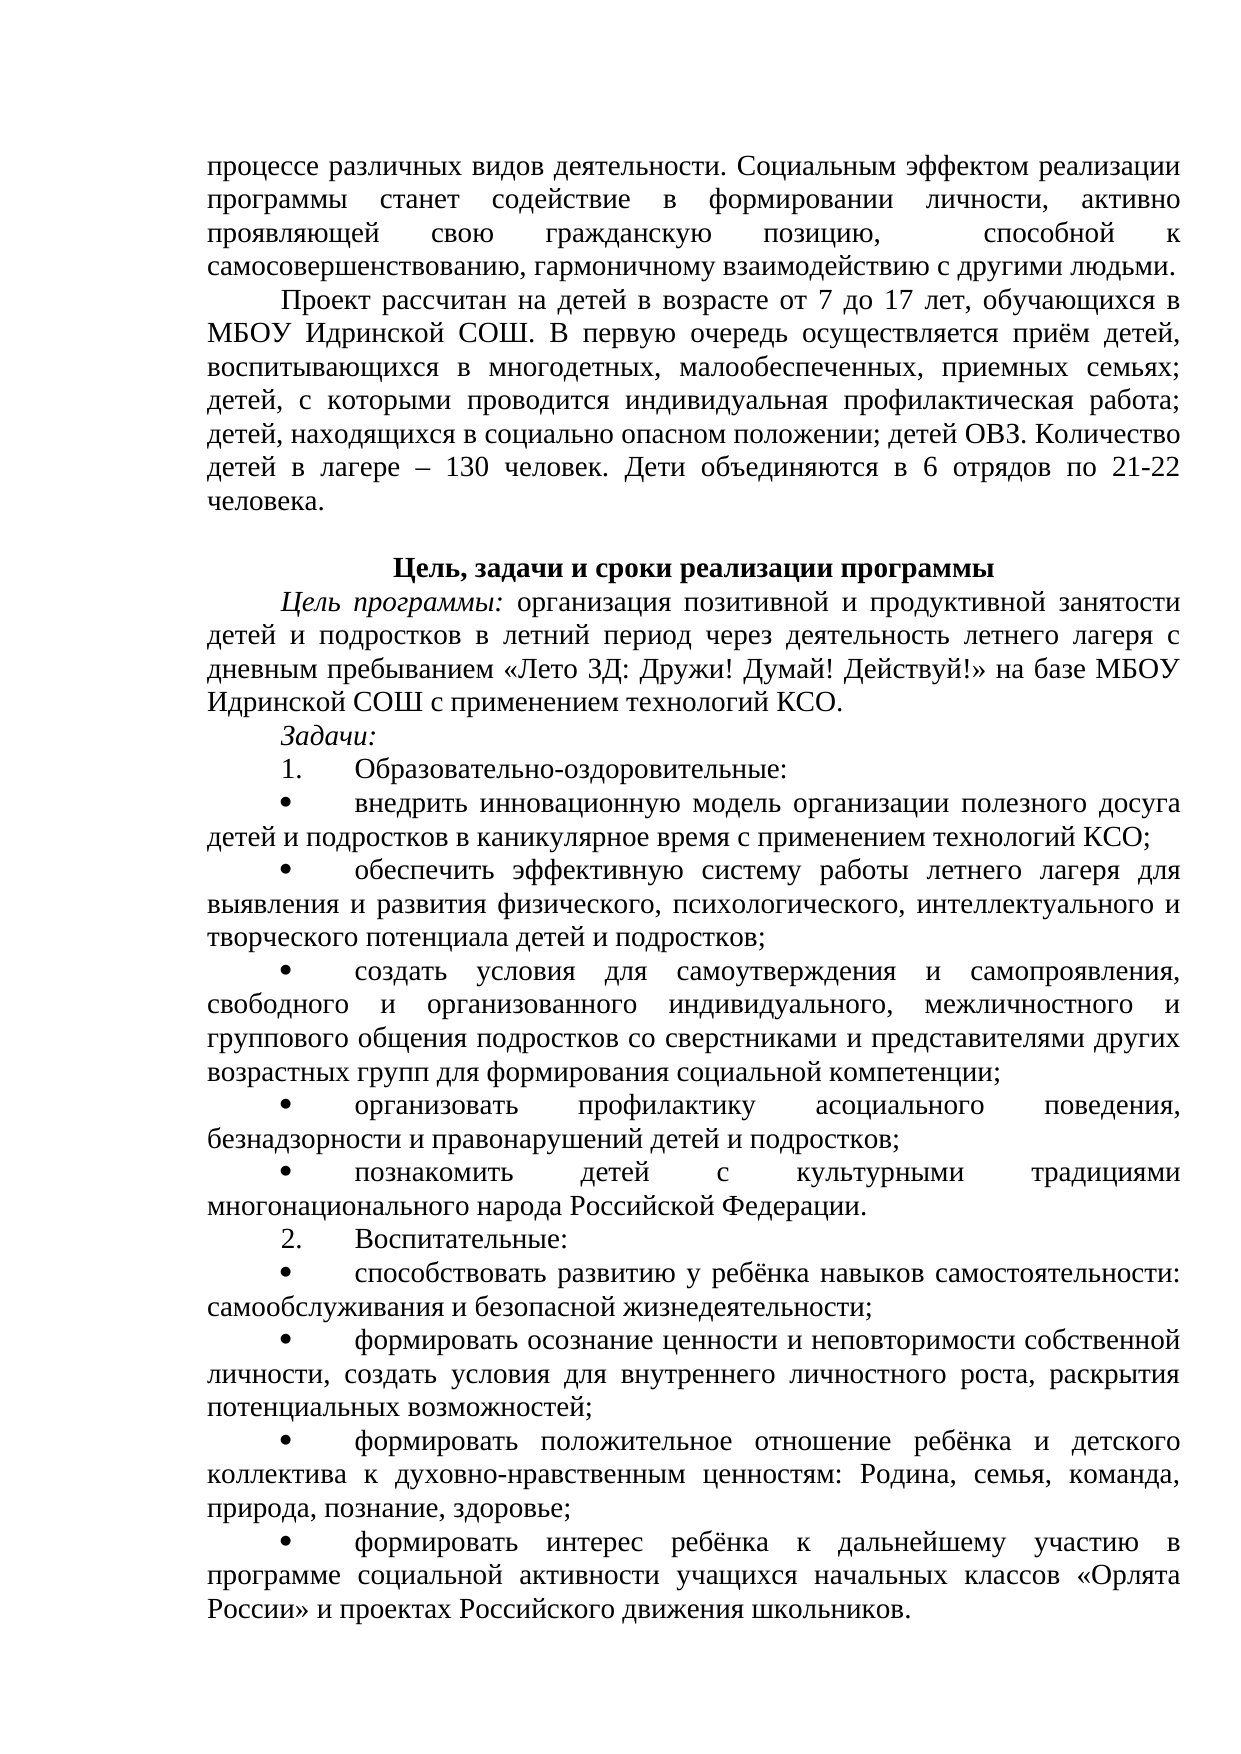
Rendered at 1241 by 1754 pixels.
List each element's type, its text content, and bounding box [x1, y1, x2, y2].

text Задачи: [207, 718, 1181, 751]
text Цель программы: организация позитивной и продуктивной занятости детей и подростков в летний период через деятельность летнего лагеря с дневным пребыванием «Лето 3Д: Дружи! Думай! Действуй!» на базе МБОУ Идринской СОШ с применением технологий КСО. [207, 584, 1181, 718]
text Цель, задачи и сроки реализации программы [207, 550, 1181, 584]
list формировать интерес ребёнка к дальнейшему участию в программе социальной активности учащихся начальных классов «Орлята России» и проектах Российского движения школьников. [207, 1524, 1181, 1624]
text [207, 148, 1181, 282]
list организовать профилактику асоциального поведения, безнадзорности и правонарушений детей и подростков; [207, 1087, 1181, 1154]
list формировать положительное отношение ребёнка и детского коллектива к духовно-нравственным ценностям: Родина, семья, команда, природа, познание, здоровье; [207, 1423, 1181, 1524]
list создать условия для самоутверждения и самопроявления, свободного и организованного индивидуального, межличностного и группового общения подростков со сверстниками и представителями других возрастных групп для формирования социальной компетенции; [207, 953, 1181, 1087]
text Проект рассчитан на детей в возрасте от 7 до 17 лет, обучающихся в МБОУ Идринской СОШ. В первую очередь осуществляется приём детей, воспитывающихся в многодетных, малообеспеченных, приемных семьях; детей, с которыми проводится индивидуальная профилактическая работа; детей, находящихся в социально опасном положении; детей ОВЗ. Количество детей в лагере – 130 человек. Дети объединяются в 6 отрядов по 21-22 человека. [207, 282, 1181, 517]
list внедрить инновационную модель организации полезного досуга детей и подростков в каникулярное время с применением технологий КСО; [207, 785, 1181, 852]
list Образовательно-оздоровительные: [207, 751, 1181, 785]
list формировать осознание ценности и неповторимости собственной личности, создать условия для внутреннего личностного роста, раскрытия потенциальных возможностей; [207, 1322, 1181, 1423]
list обеспечить эффективную систему работы летнего лагеря для выявления и развития физического, психологического, интеллектуального и творческого потенциала детей и подростков; [207, 852, 1181, 953]
list познакомить детей с культурными традициями многонационального народа Российской Федерации. [207, 1154, 1181, 1222]
list Воспитательные: [207, 1222, 1181, 1255]
list способствовать развитию у ребёнка навыков самостоятельности: самообслуживания и безопасной жизнедеятельности; [207, 1255, 1181, 1322]
